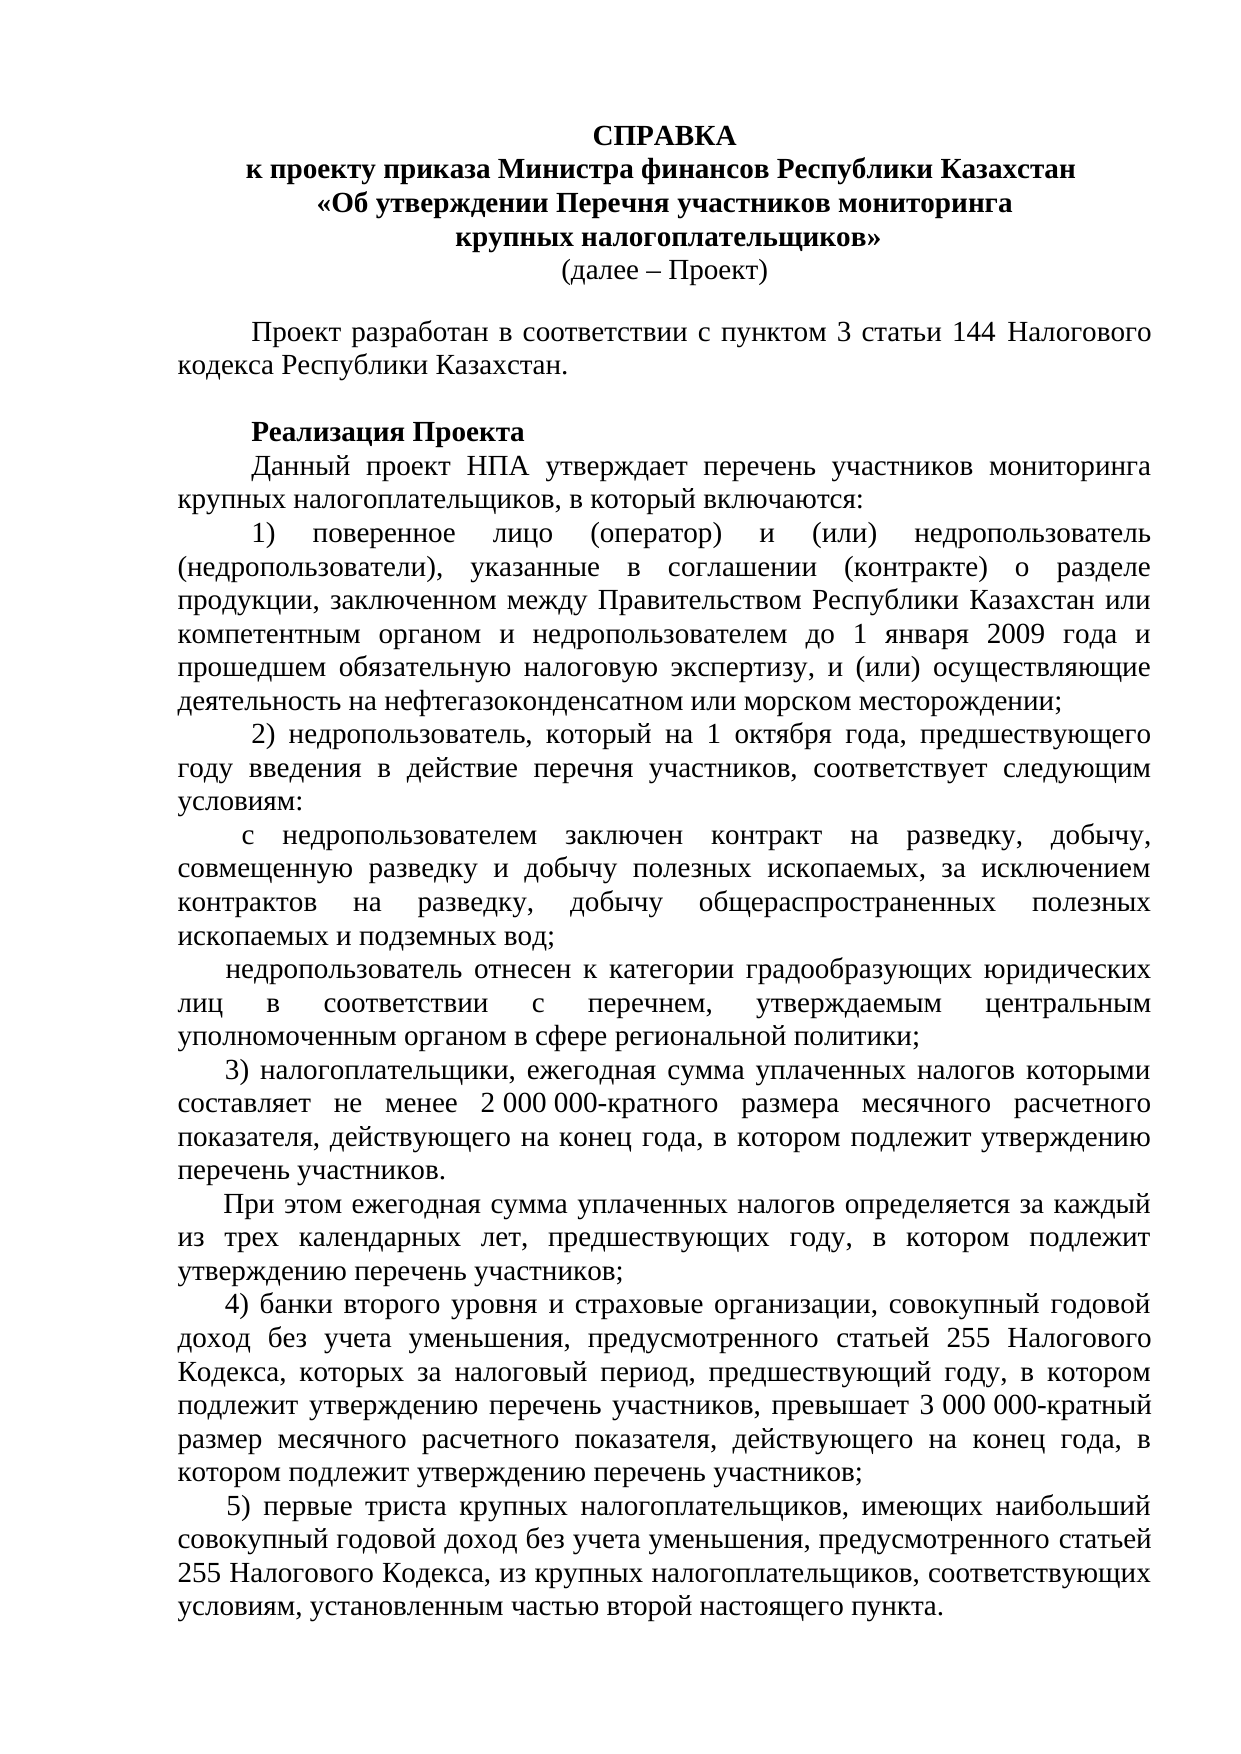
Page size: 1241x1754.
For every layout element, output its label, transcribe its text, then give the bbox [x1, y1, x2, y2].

text (далее – Проект) [177, 252, 1152, 286]
text 2) недропользователь, который на 1 октября года, предшествующего году введения в действие перечня участников, соответствует следующим условиям: [177, 716, 1152, 817]
text крупных налогоплательщиков» [177, 219, 1152, 252]
text с недропользователем заключен контракт на разведку, добычу, совмещенную разведку и добычу полезных ископаемых, за исключением контрактов на разведку, добычу общераспространенных полезных ископаемых и подземных вод; [177, 817, 1152, 951]
text 1) поверенное лицо (оператор) и (или) недропользователь (недропользователи), указанные в соглашении (контракте) о разделе продукции, заключенном между Правительством Республики Казахстан или компетентным органом и недропользователем до 1 января 2009 года и прошедшем обязательную налоговую экспертизу, и (или) осуществляющие деятельность на нефтегазоконденсатном или морском месторождении; [177, 515, 1152, 716]
text Данный проект НПА утверждает перечень участников мониторинга крупных налогоплательщиков, в который включаются: [177, 448, 1152, 515]
text При этом ежегодная сумма уплаченных налогов определяется за каждый из трех календарных лет, предшествующих году, в котором подлежит утверждению перечень участников; [177, 1186, 1152, 1287]
text Проект разработан в соответствии с пунктом 3 статьи 144 Налогового кодекса Республики Казахстан. [177, 314, 1152, 381]
text Реализация Проекта [177, 414, 1152, 448]
text недропользователь отнесен к категории градообразующих юридических лиц в соответствии с перечнем, утверждаемым центральным уполномоченным органом в сфере региональной политики; [177, 951, 1152, 1052]
text СПРАВКА [177, 118, 1152, 152]
text к проекту приказа Министра финансов Республики Казахстан «Об утверждении Перечня участников мониторинга [177, 152, 1152, 219]
text 3) налогоплательщики, ежегодная сумма уплаченных налогов которыми составляет не менее 2 000 000-кратного размера месячного расчетного показателя, действующего на конец года, в котором подлежит утверждению перечень участников. [177, 1052, 1152, 1186]
text 4) банки второго уровня и страховые организации, совокупный годовой доход без учета уменьшения, предусмотренного статьей 255 Налогового Кодекса, которых за налоговый период, предшествующий году, в котором подлежит утверждению перечень участников, превышает 3 000 000-кратный размер месячного расчетного показателя, действующего на конец года, в котором подлежит утверждению перечень участников; [177, 1287, 1152, 1488]
text 5) первые триста крупных налогоплательщиков, имеющих наибольший совокупный годовой доход без учета уменьшения, предусмотренного статьей 255 Налогового Кодекса, из крупных налогоплательщиков, соответствующих условиям, установленным частью второй настоящего пункта. [177, 1488, 1152, 1622]
